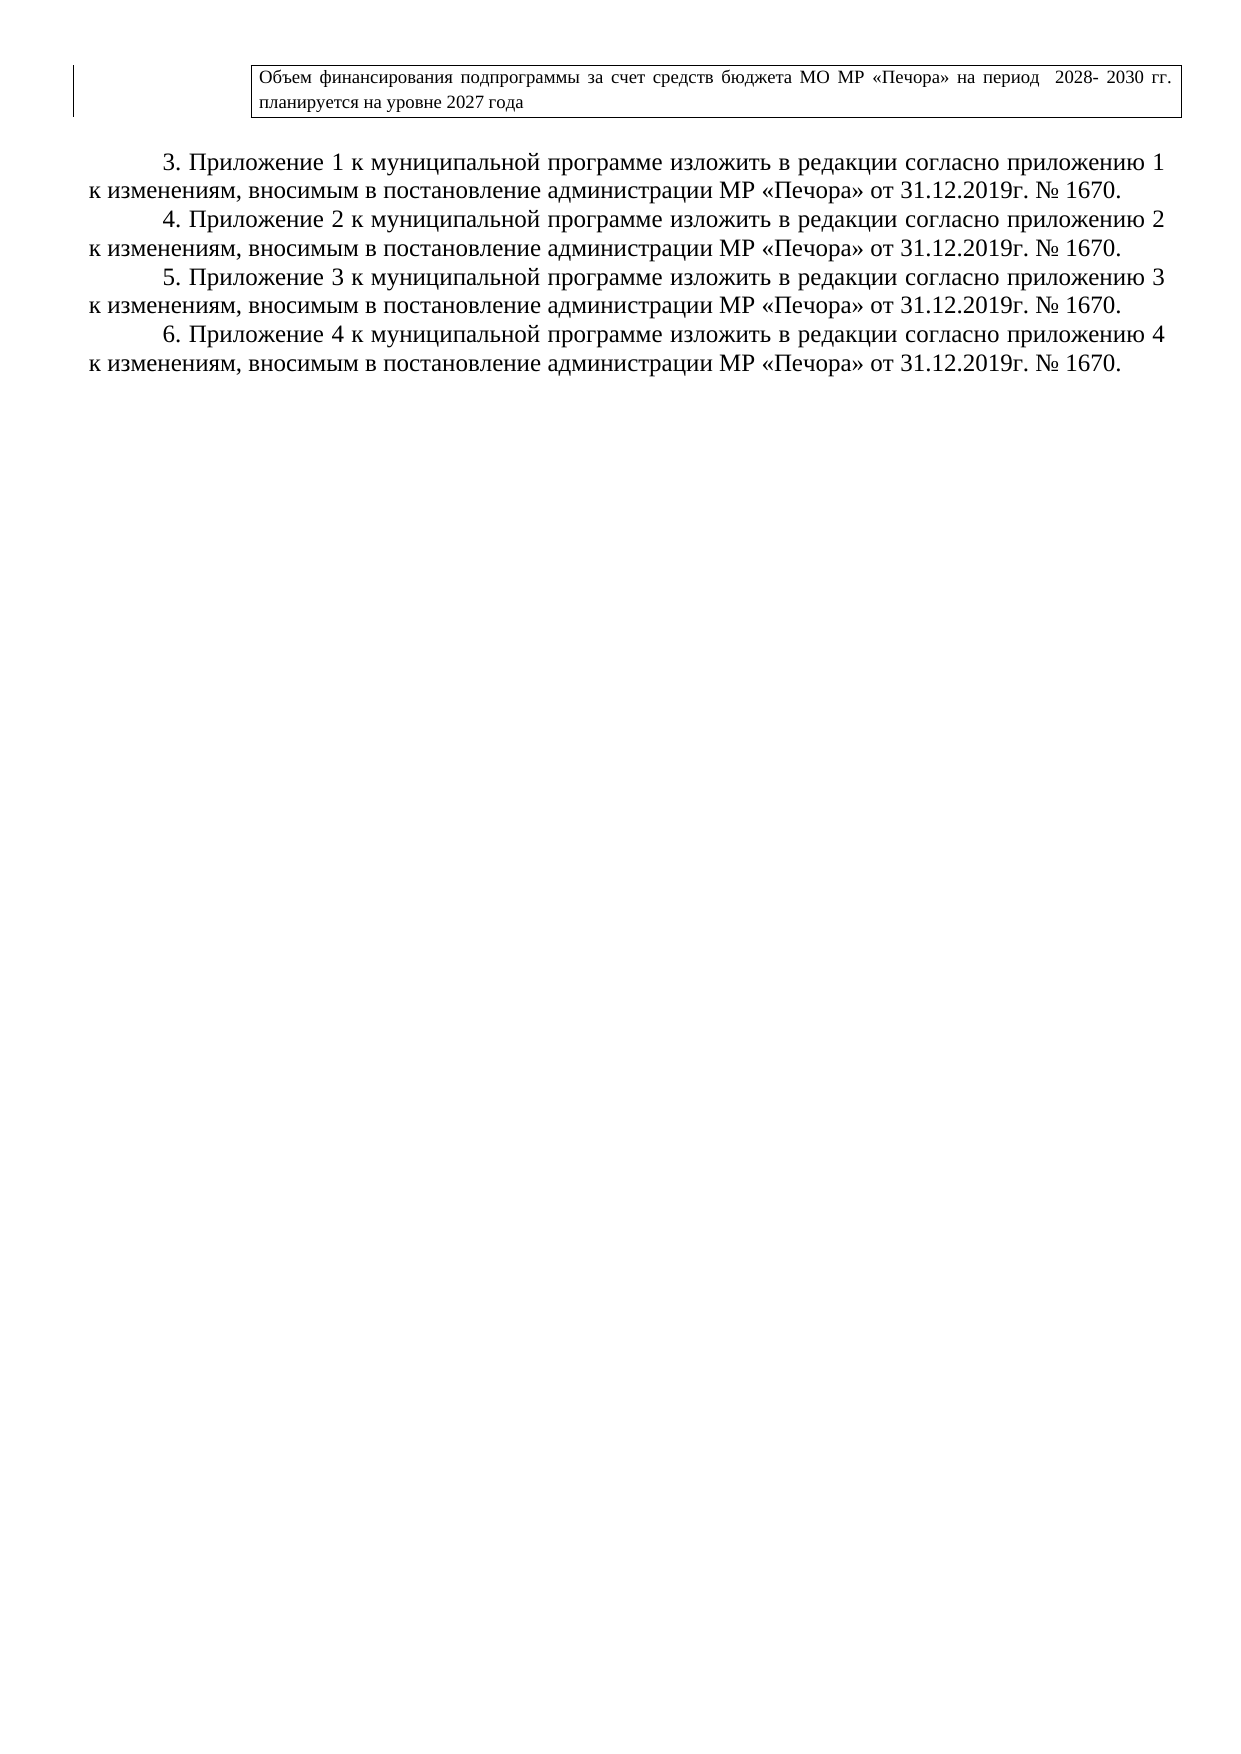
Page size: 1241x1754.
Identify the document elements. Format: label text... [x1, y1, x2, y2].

table_cell Объем финансирования подпрограммы за счет средств бюджета МО МР «Печора» на период 2028- 2030 гг. планируется на уровне 2027 года [252, 66, 1181, 117]
text 4. Приложение 2 к муниципальной программе изложить в редакции согласно приложению 2 к изменениям, вносимым в постановление администрации МР «Печора» от 31.12.2019г. № 1670. [89, 204, 1167, 262]
text 5. Приложение 3 к муниципальной программе изложить в редакции согласно приложению 3 к изменениям, вносимым в постановление администрации МР «Печора» от 31.12.2019г. № 1670. [89, 262, 1167, 319]
text 3. Приложение 1 к муниципальной программе изложить в редакции согласно приложению 1 к изменениям, вносимым в постановление администрации МР «Печора» от 31.12.2019г. № 1670. [89, 147, 1167, 204]
text 6. Приложение 4 к муниципальной программе изложить в редакции согласно приложению 4 к изменениям, вносимым в постановление администрации МР «Печора» от 31.12.2019г. № 1670. [89, 319, 1167, 377]
